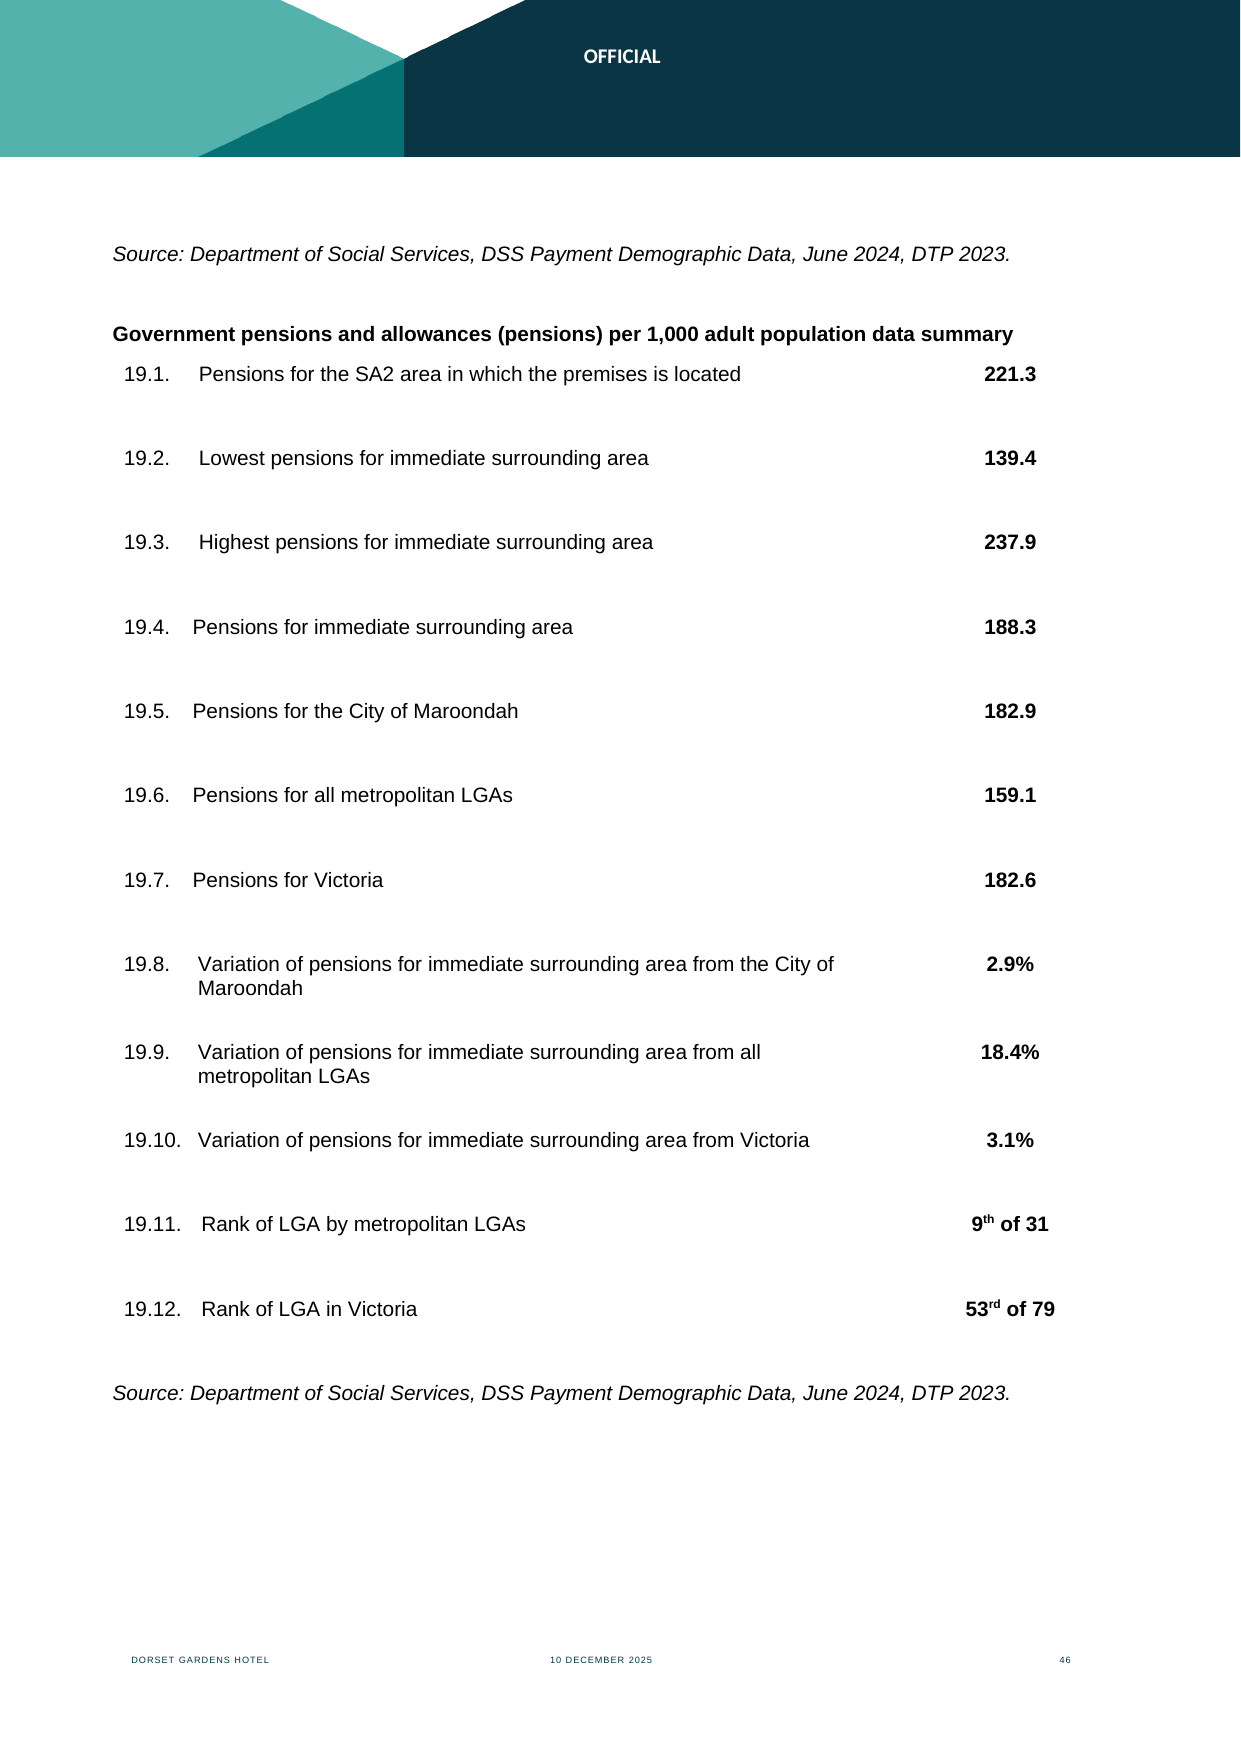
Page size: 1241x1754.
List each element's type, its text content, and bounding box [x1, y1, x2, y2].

picture [138, 1657, 145, 1663]
table_cell Lowest pensions for immediate surrounding area [113, 446, 906, 530]
picture [242, 1657, 249, 1663]
table_cell 237.9 [906, 530, 1109, 614]
table_cell Variation of pensions for immediate surrounding area from Victoria [113, 1128, 906, 1212]
table_cell 18.4% [906, 1040, 1109, 1128]
table_cell Variation of pensions for immediate surrounding area from the City of Maroondah [113, 952, 906, 1040]
table_cell 182.6 [906, 868, 1109, 952]
table_cell Pensions for all metropolitan LGAs [113, 783, 906, 868]
table_cell 9th of 31 [906, 1212, 1109, 1297]
table_cell 188.3 [906, 615, 1109, 699]
text Government pensions and allowances (pensions) per 1,000 adult population data summary [112, 321, 1132, 345]
table_header Pensions for the SA2 area in which the premises is located [113, 361, 906, 446]
table_header 221.3 [906, 361, 1109, 446]
table_cell Rank of LGA in Victoria [113, 1297, 906, 1381]
picture [0, 0, 1241, 157]
table_cell Rank of LGA by metropolitan LGAs [113, 1212, 906, 1297]
table_cell Highest pensions for immediate surrounding area [113, 530, 906, 614]
table_cell 2.9% [906, 952, 1109, 1040]
table_cell 139.4 [906, 446, 1109, 530]
table_cell 3.1% [906, 1128, 1109, 1212]
table_cell Pensions for the City of Maroondah [113, 699, 906, 783]
table_cell Pensions for Victoria [113, 868, 906, 952]
text Source: Department of Social Services, DSS Payment Demographic Data, June 2024, DTP 2023. [112, 1381, 1132, 1405]
table_cell 159.1 [906, 783, 1109, 868]
table_cell Pensions for immediate surrounding area [113, 615, 906, 699]
table_cell Variation of pensions for immediate surrounding area from all metropolitan LGAs [113, 1040, 906, 1128]
text Source: Department of Social Services, DSS Payment Demographic Data, June 2024, DTP 2023. [112, 241, 1132, 265]
table_cell 53rd of 79 [906, 1297, 1109, 1381]
table_cell 182.9 [906, 699, 1109, 783]
